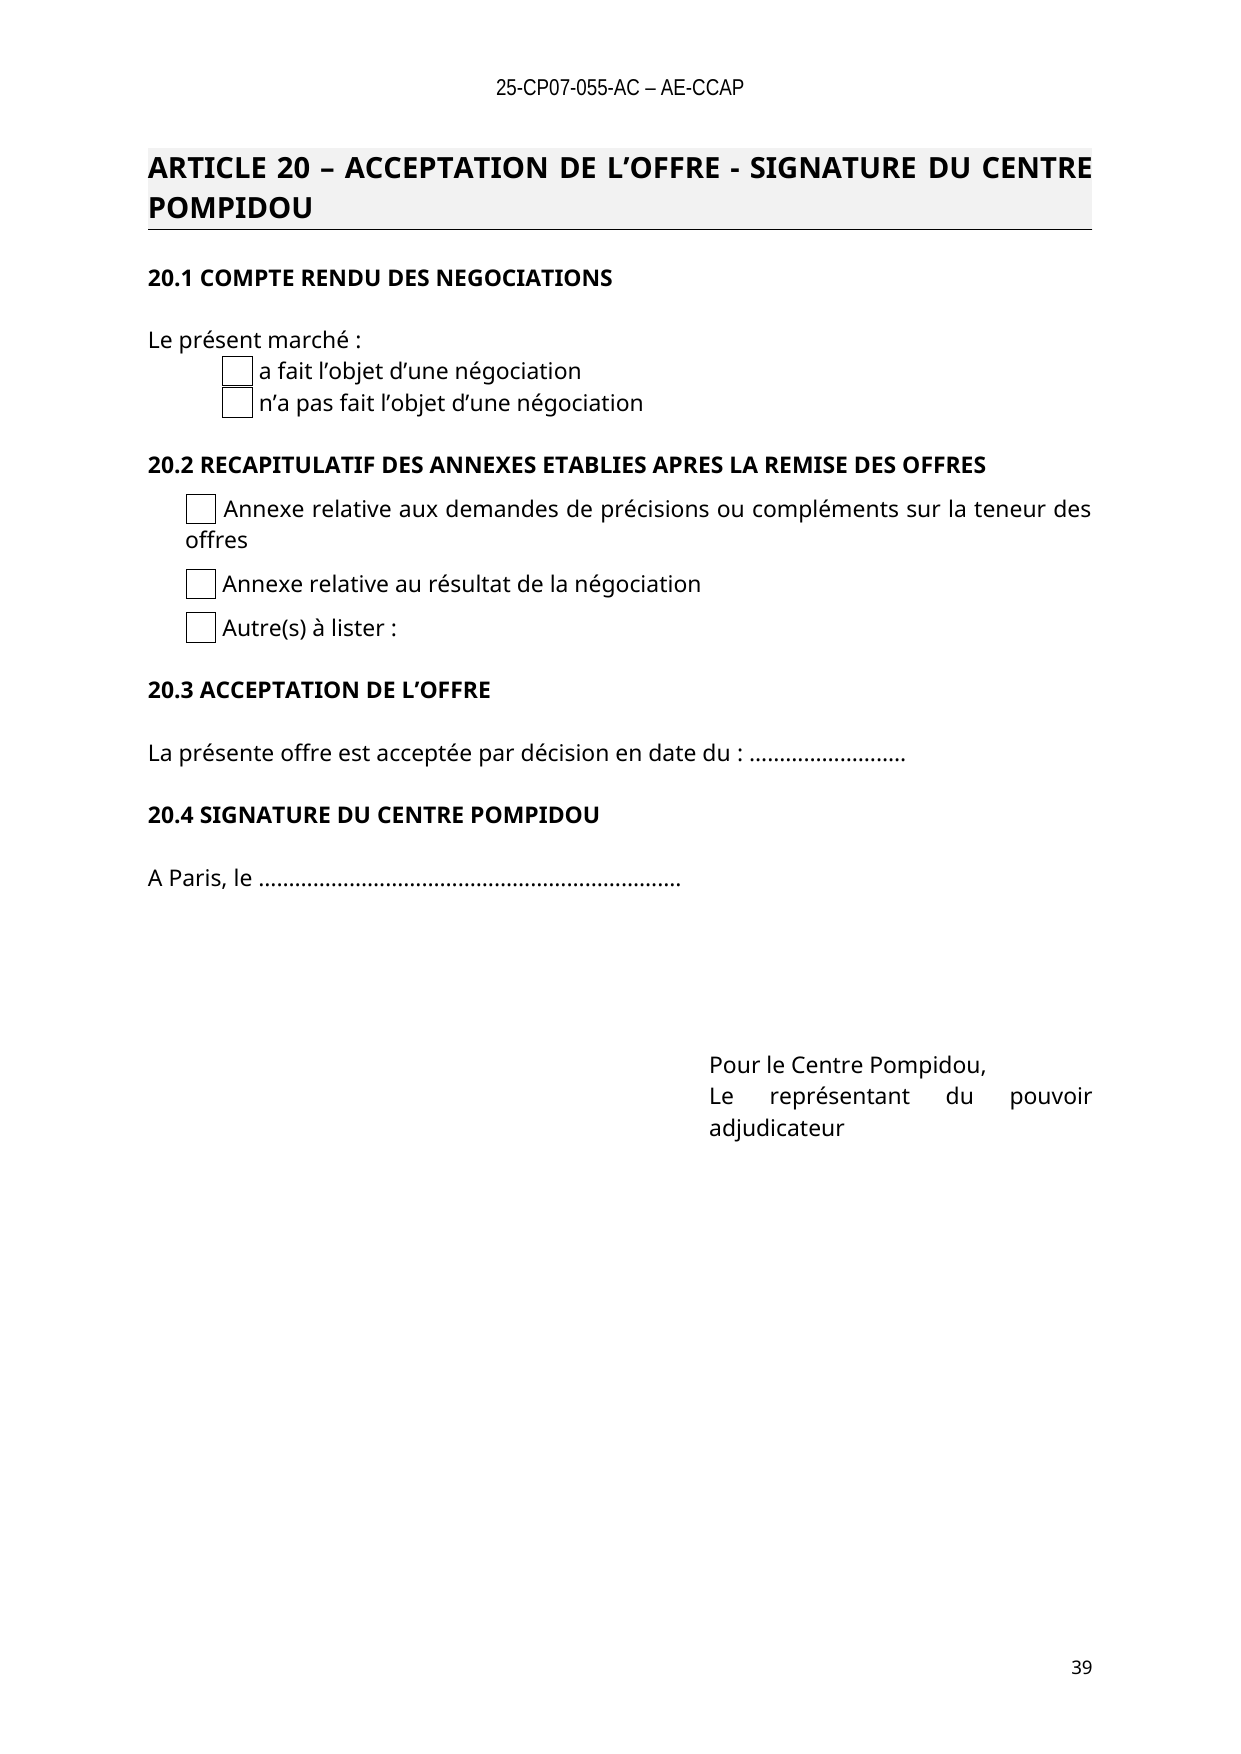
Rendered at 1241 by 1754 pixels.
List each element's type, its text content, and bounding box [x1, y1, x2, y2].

text n’a pas fait l’objet d’une négociation [148, 386, 1092, 418]
text A Paris, le ……………………………………………………………. [148, 861, 1092, 893]
subtitle 20.3 ACCEPTATION DE L’OFFRE [148, 674, 1092, 705]
text La présente offre est acceptée par décision en date du : …………………….. [148, 736, 1092, 768]
text Le présent marché : [148, 324, 1092, 355]
text Annexe relative au résultat de la négociation [185, 568, 1092, 599]
subtitle 20.2 RECAPITULATIF DES ANNEXES ETABLIES APRES LA REMISE DES OFFRES [148, 449, 1092, 480]
text Annexe relative aux demandes de précisions ou compléments sur la teneur des offres [185, 493, 1092, 555]
text Le représentant du pouvoir adjudicateur [709, 1080, 1092, 1143]
subtitle ARTICLE 20 – acceptation de l’offre - SIGNATURE du Centre Pompidou [148, 148, 1092, 229]
text Autre(s) à lister : [185, 611, 1092, 643]
subtitle 20.4 SIGNATURE DU CENTRE POMPIDOU [148, 799, 1092, 830]
text a fait l’objet d’une négociation [148, 355, 1092, 386]
text Pour le Centre Pompidou, [709, 1049, 1092, 1080]
subtitle 20.1 COMPTE RENDU DES NEGOCIATIONS [148, 261, 1092, 293]
